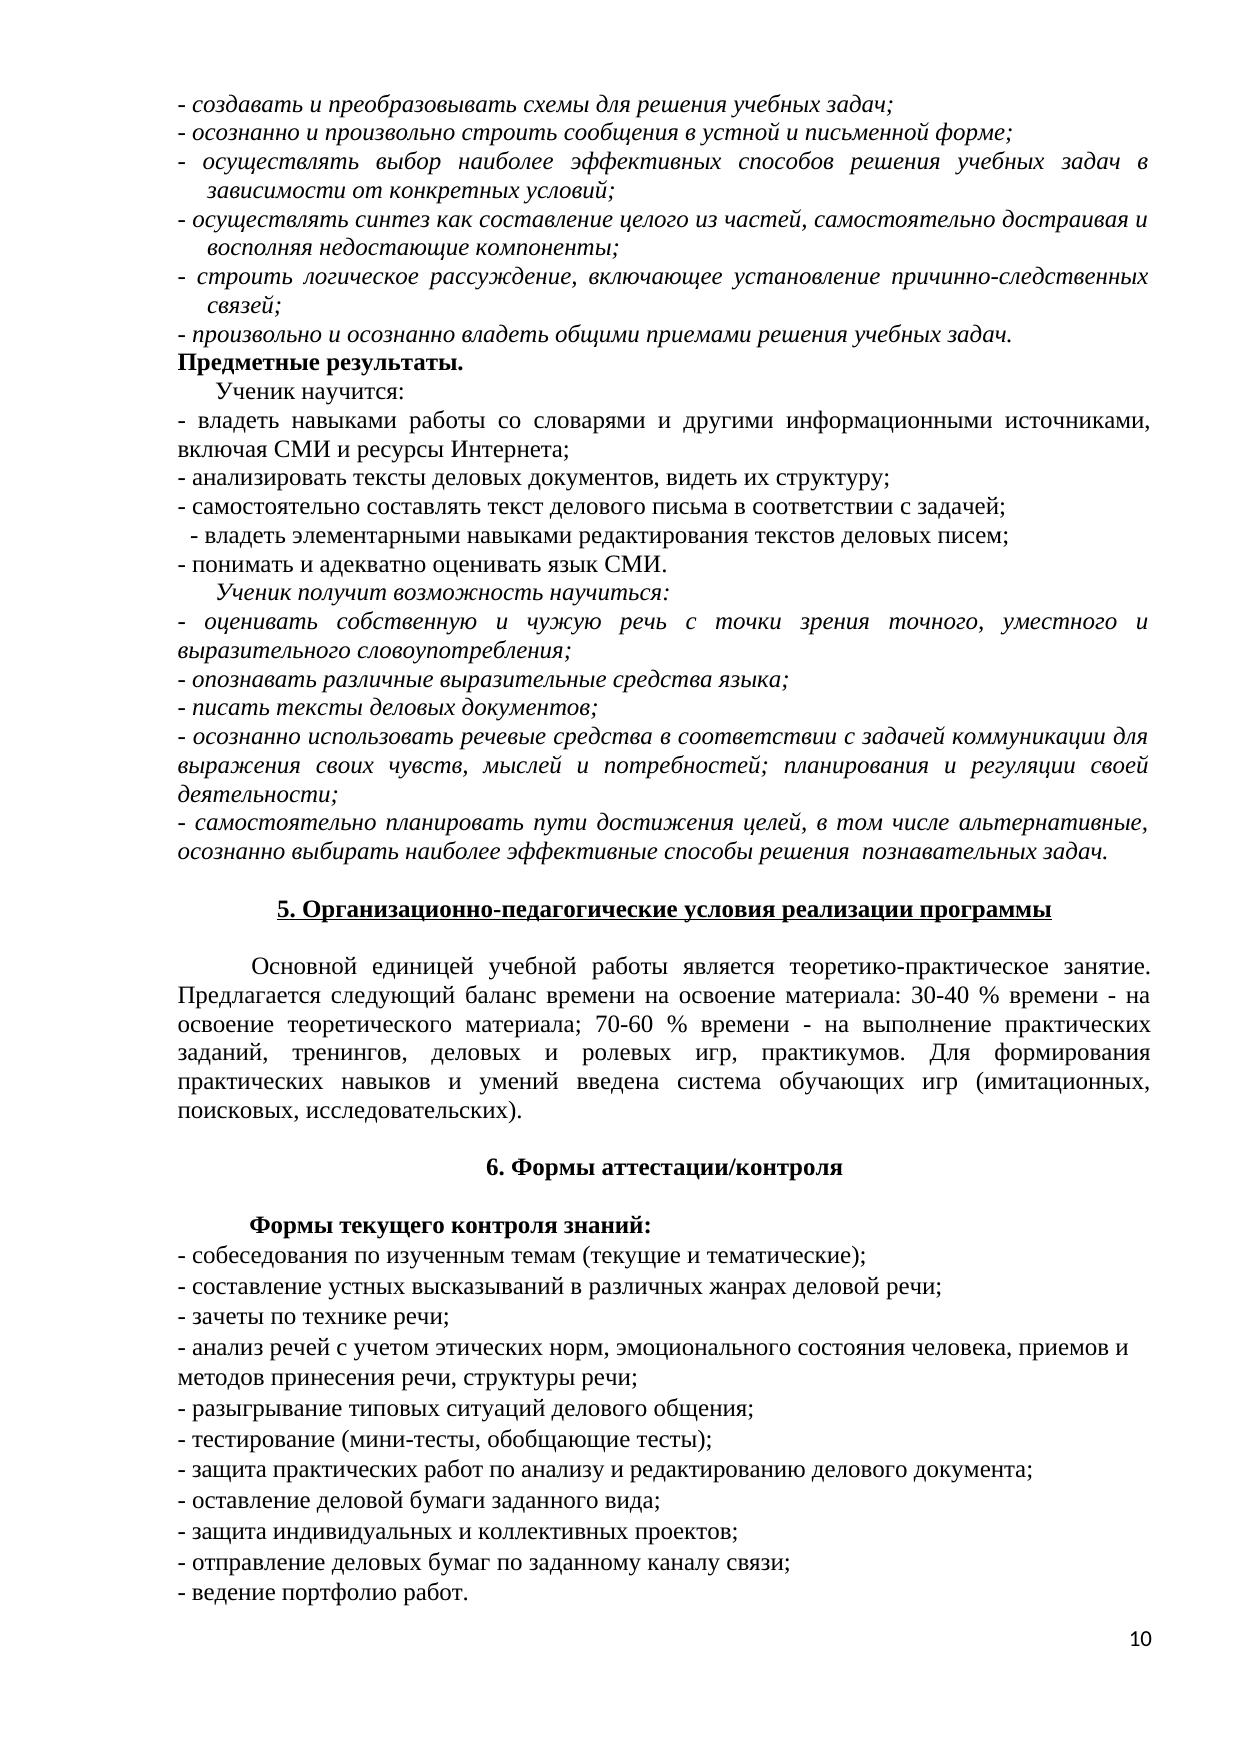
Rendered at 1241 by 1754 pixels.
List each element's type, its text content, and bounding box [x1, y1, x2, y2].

text - произвольно и осознанно владеть общими приемами решения учебных задач. [177, 319, 1152, 347]
text - самостоятельно составлять текст делового письма в соответствии с задачей; [177, 491, 1152, 520]
text - анализ речей с учетом этических норм, эмоционального состояния человека, приемов и методов принесения речи, структуры речи; [177, 1332, 1152, 1392]
text - опознавать различные выразительные средства языка; [177, 664, 1152, 692]
text - осознанно использовать речевые средства в соответствии с задачей коммуникации для выражения своих чувств, мыслей и потребностей; планирования и регуляции своей деятельности; [177, 721, 1152, 807]
text - создавать и преобразовывать схемы для решения учебных задач; [177, 89, 1152, 117]
text - ведение портфолио работ. [177, 1577, 1152, 1607]
text - строить логическое рассуждение, включающее установление причинно-следственных связей; [177, 261, 1152, 319]
text - защита практических работ по анализу и редактированию делового документа; [177, 1454, 1152, 1484]
text - владеть элементарными навыками редактирования текстов деловых писем; [177, 520, 1152, 549]
text - осознанно и произвольно строить сообщения в устной и письменной форме; [177, 117, 1152, 146]
text Формы текущего контроля знаний: [249, 1210, 1152, 1239]
text - самостоятельно планировать пути достижения целей, в том числе альтернативные, осознанно выбирать наиболее эффективные способы решения познавательных задач. [177, 807, 1152, 865]
text - собеседования по изученным темам (текущие и тематические); [177, 1239, 1152, 1269]
text Ученик научится: [215, 376, 1152, 405]
text - владеть навыками работы со словарями и другими информационными источниками, включая СМИ и ресурсы Интернета; [177, 405, 1152, 462]
text Предметные результаты. [177, 347, 1152, 376]
text - анализировать тексты деловых документов, видеть их структуру; [177, 462, 1152, 491]
text - осуществлять синтез как составление целого из частей, самостоятельно достраивая и восполняя недостающие компоненты; [177, 204, 1152, 261]
text - осуществлять выбор наиболее эффективных способов решения учебных задач в зависимости от конкретных условий; [177, 146, 1152, 204]
text - оценивать собственную и чужую речь с точки зрения точного, уместного и выразительного словоупотребления; [177, 606, 1152, 664]
text - защита индивидуальных и коллективных проектов; [177, 1515, 1152, 1545]
text 6. Формы аттестации/контроля [177, 1152, 1152, 1181]
text - тестирование (мини-тесты, обобщающие тесты); [177, 1423, 1152, 1453]
text 5. Организационно-педагогические условия реализации программы [177, 894, 1152, 922]
text - писать тексты деловых документов; [177, 692, 1152, 721]
text - понимать и адекватно оценивать язык СМИ. [177, 549, 1152, 577]
text - отправление деловых бумаг по заданному каналу связи; [177, 1546, 1152, 1576]
text Основной единицей учебной работы является теоретико-практическое занятие. Предлагается следующий баланс времени на освоение материала: 30-40 % времени - на освоение теоретического материала; 70-60 % времени - на выполнение практических заданий, тренингов, деловых и ролевых игр, практикумов. Для формирования практических навыков и умений введена система обучающих игр (имитационных, поисковых, исследовательских). [177, 951, 1152, 1124]
text - оставление деловой бумаги заданного вида; [177, 1484, 1152, 1514]
text - разыгрывание типовых ситуаций делового общения; [177, 1392, 1152, 1422]
text - составление устных высказываний в различных жанрах деловой речи; [177, 1270, 1152, 1300]
text - зачеты по технике речи; [177, 1301, 1152, 1331]
text Ученик получит возможность научиться: [215, 577, 1152, 606]
